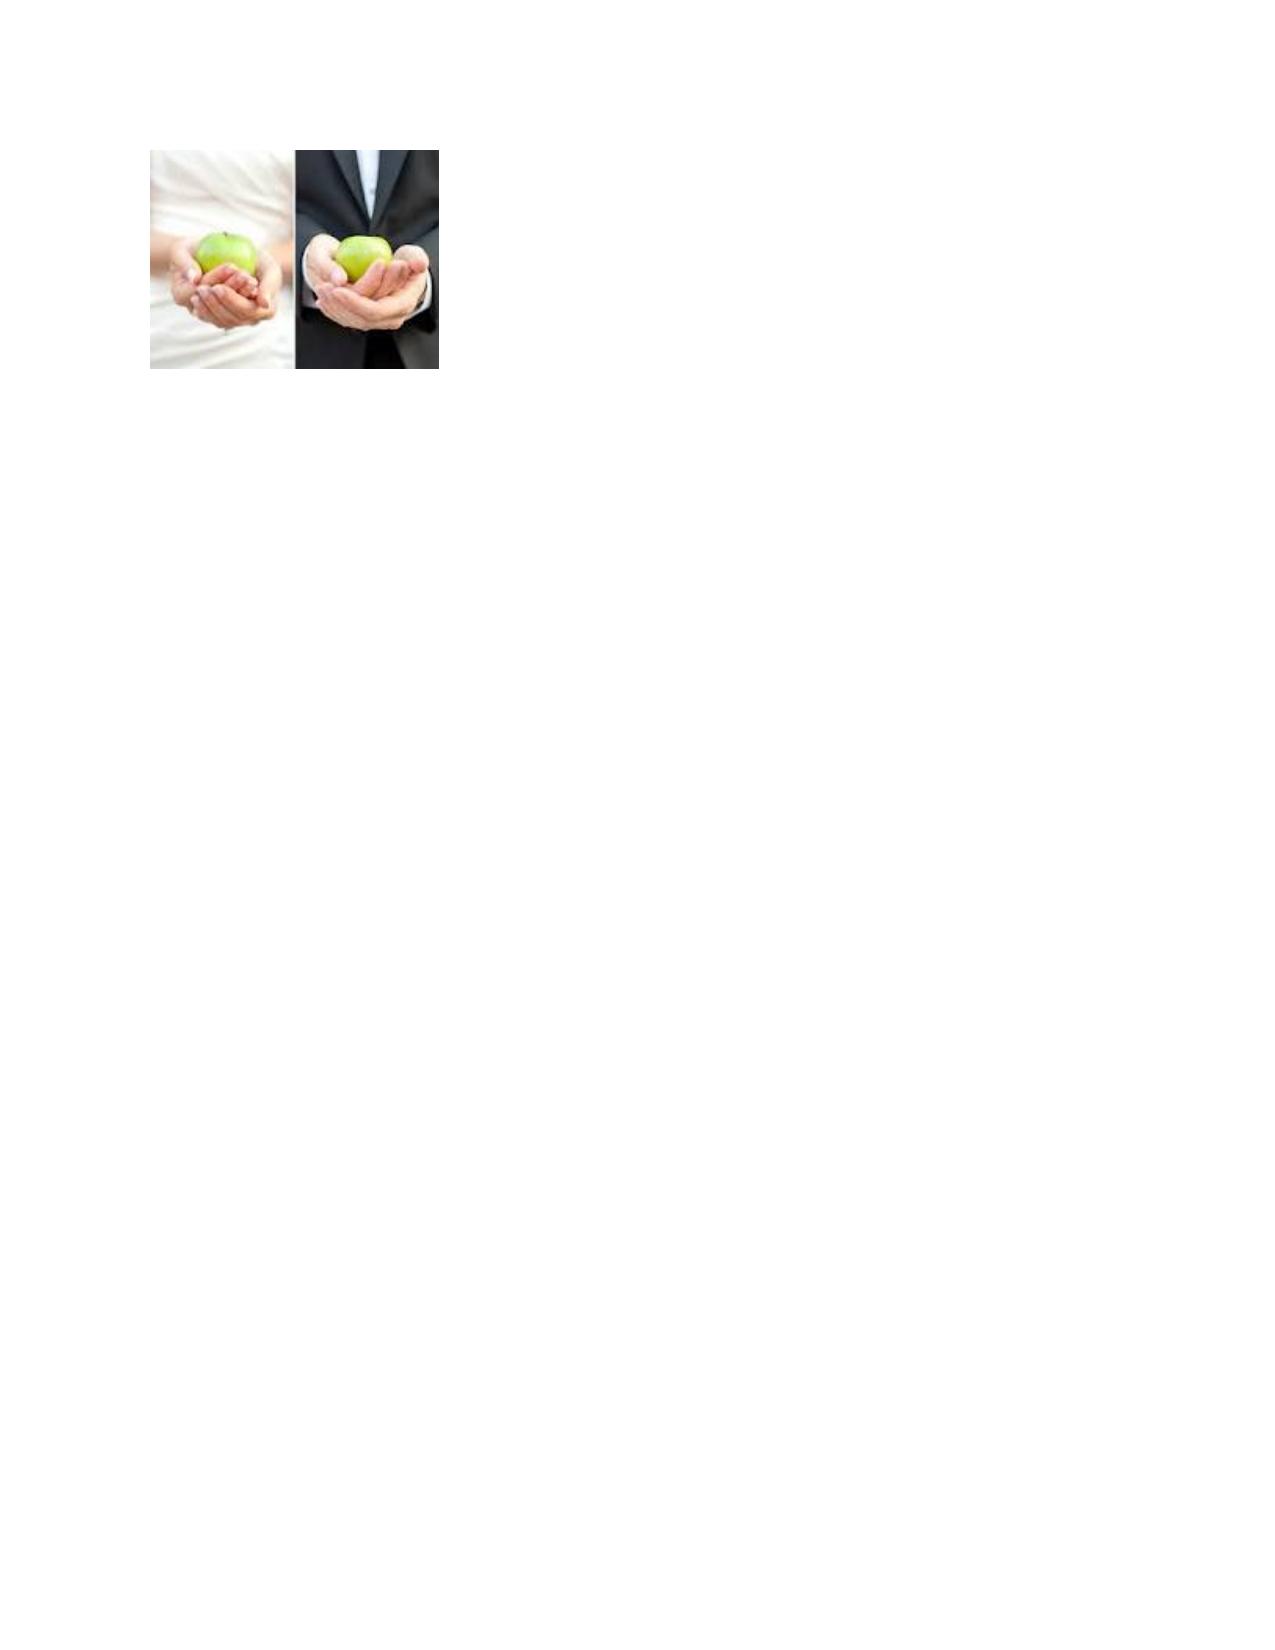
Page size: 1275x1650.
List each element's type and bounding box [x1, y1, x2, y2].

picture [150, 150, 439, 369]
